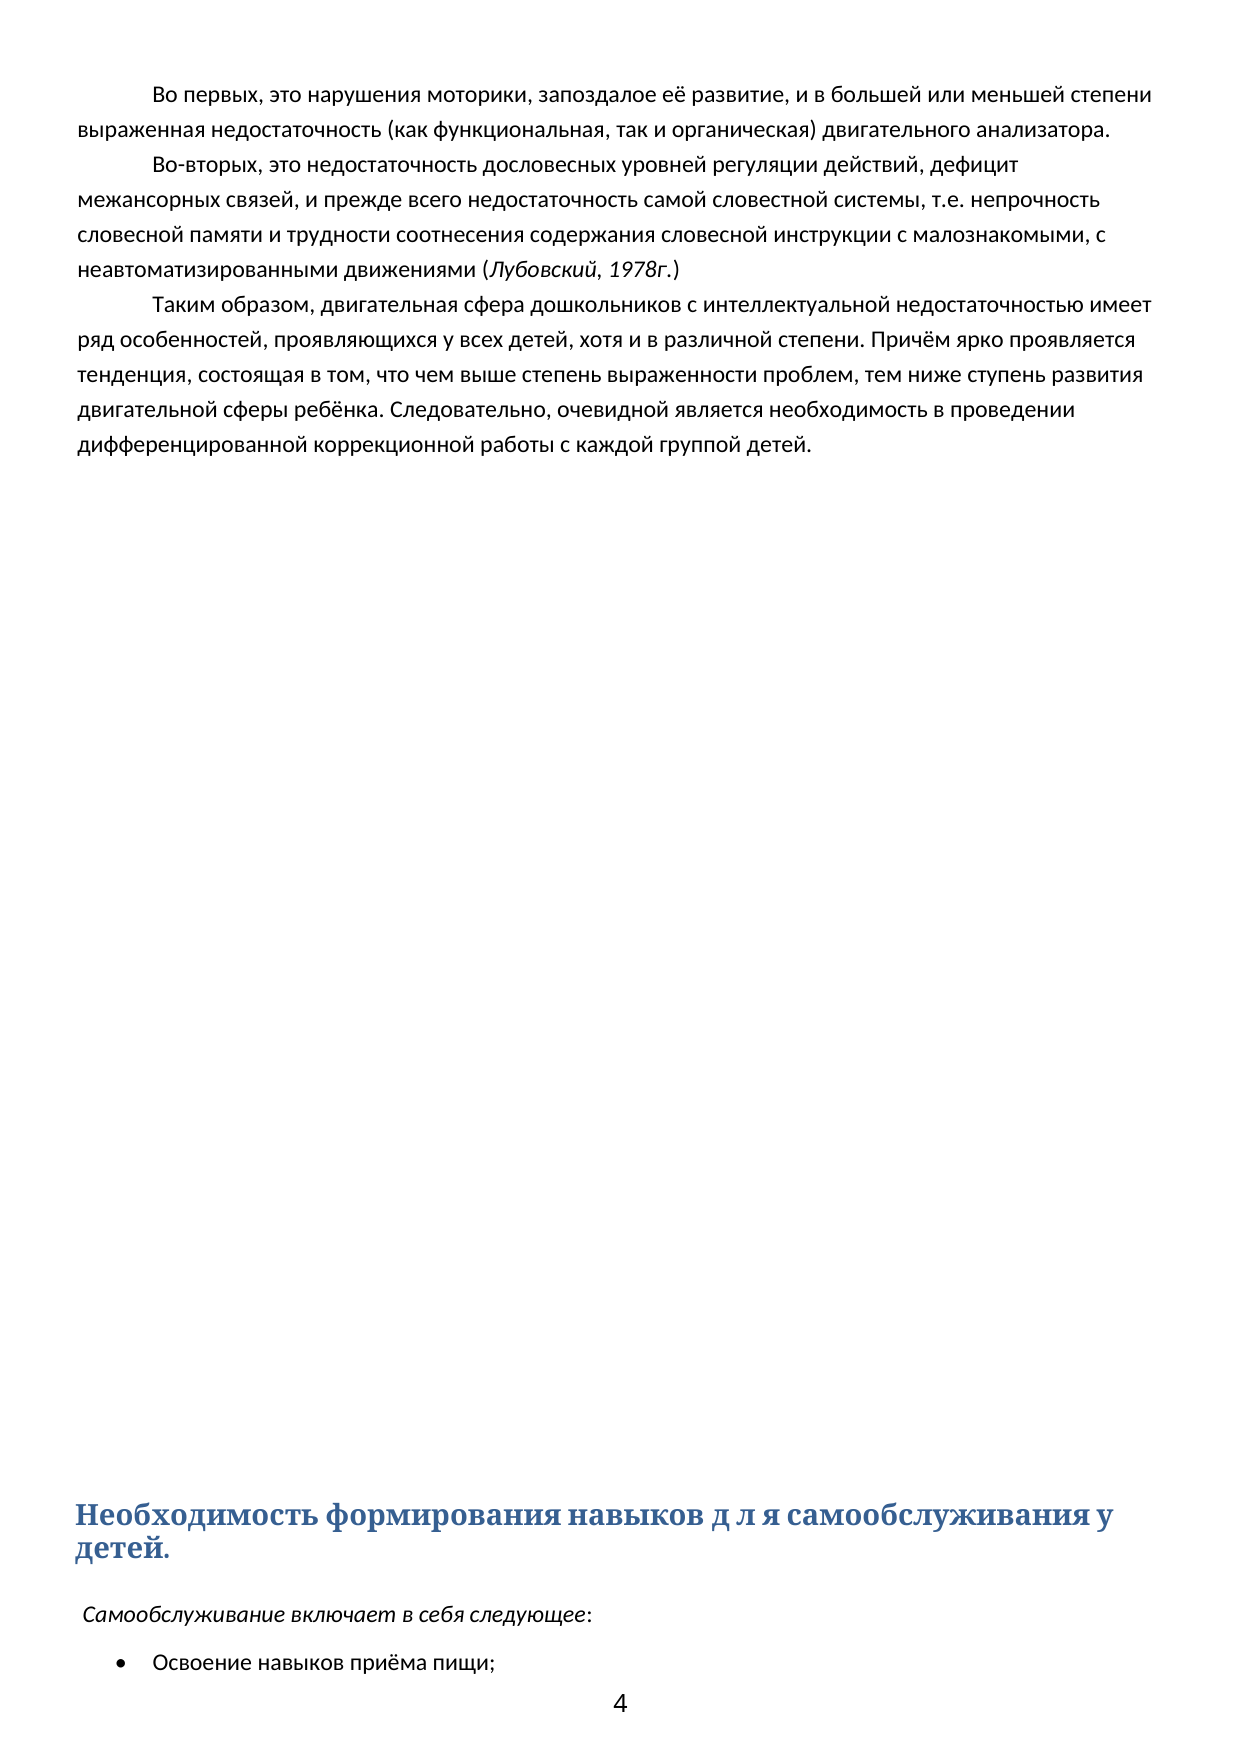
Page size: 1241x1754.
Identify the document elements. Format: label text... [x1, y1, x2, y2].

subtitle Необходимость формирования навыков д л я самообслуживания у детей. [75, 1499, 1165, 1566]
text Таким образом, двигательная сфера дошкольников с интеллектуальной недостаточностью имеет ряд особенностей, проявляющихся у всех детей, хотя и в различной степени. Причём ярко проявляется тенденция, состоящая в том, что чем выше степень выраженности проблем, тем ниже ступень развития двигательной сферы ребёнка. Следовательно, очевидной является необходимость в проведении дифференцированной коррекционной работы с каждой группой детей. [77, 285, 1165, 460]
text Во первых, это нарушения моторики, запоздалое её развитие, и в большей или меньшей степени выраженная недостаточность (как функциональная, так и органическая) двигательного анализатора. [77, 75, 1165, 145]
text Во-вторых, это недостаточность дословесных уровней регуляции действий, дефицит межансорных связей, и прежде всего недостаточность самой словестной системы, т.е. непрочность словесной памяти и трудности соотнесения содержания словесной инструкции с малознакомыми, с неавтоматизированными движениями (Лубовский, 1978г.) [77, 145, 1165, 285]
list Освоение навыков приёма пищи; [114, 1641, 1165, 1677]
text Самообслуживание включает в себя следующее: [77, 1603, 1165, 1627]
